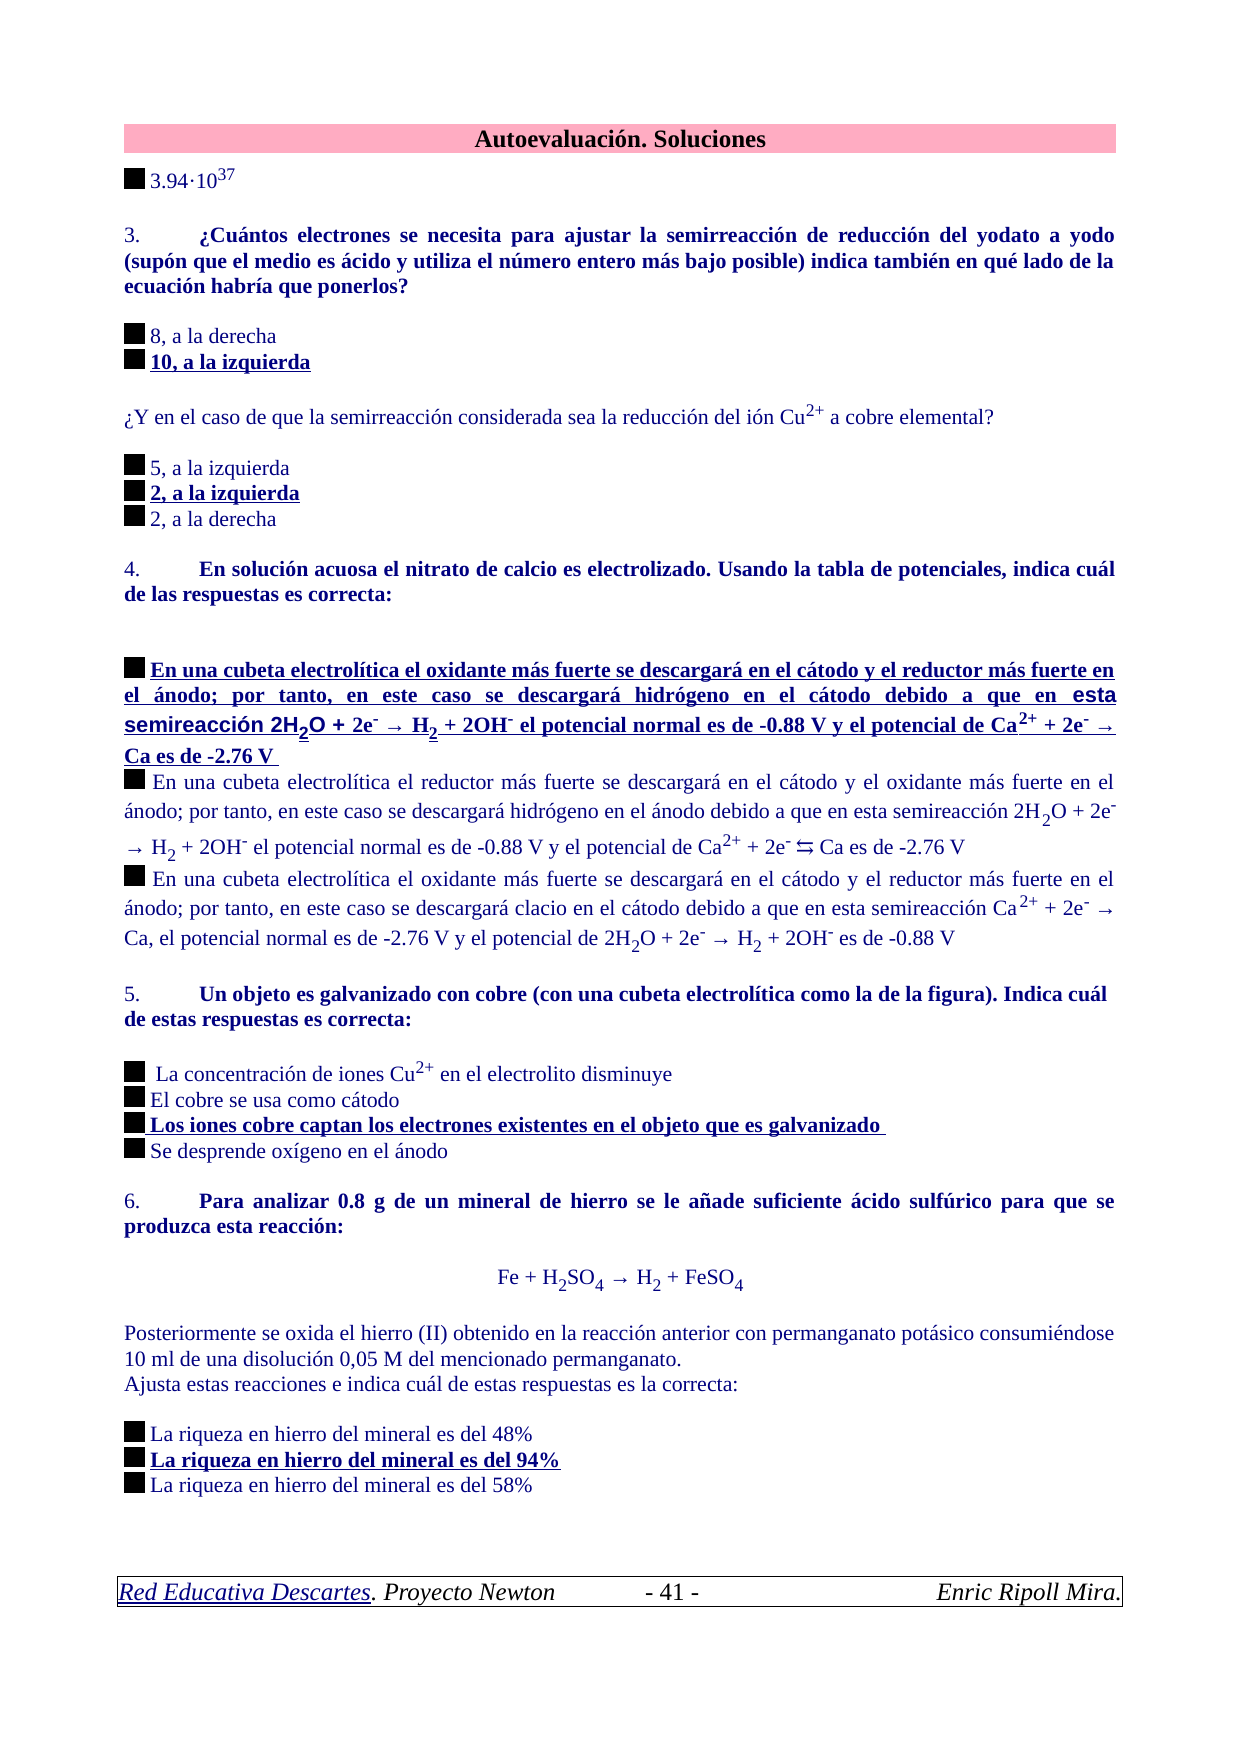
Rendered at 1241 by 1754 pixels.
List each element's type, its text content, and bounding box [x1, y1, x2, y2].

table_header Autoevaluación. Soluciones [118, 118, 1122, 158]
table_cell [118, 158, 1122, 1503]
